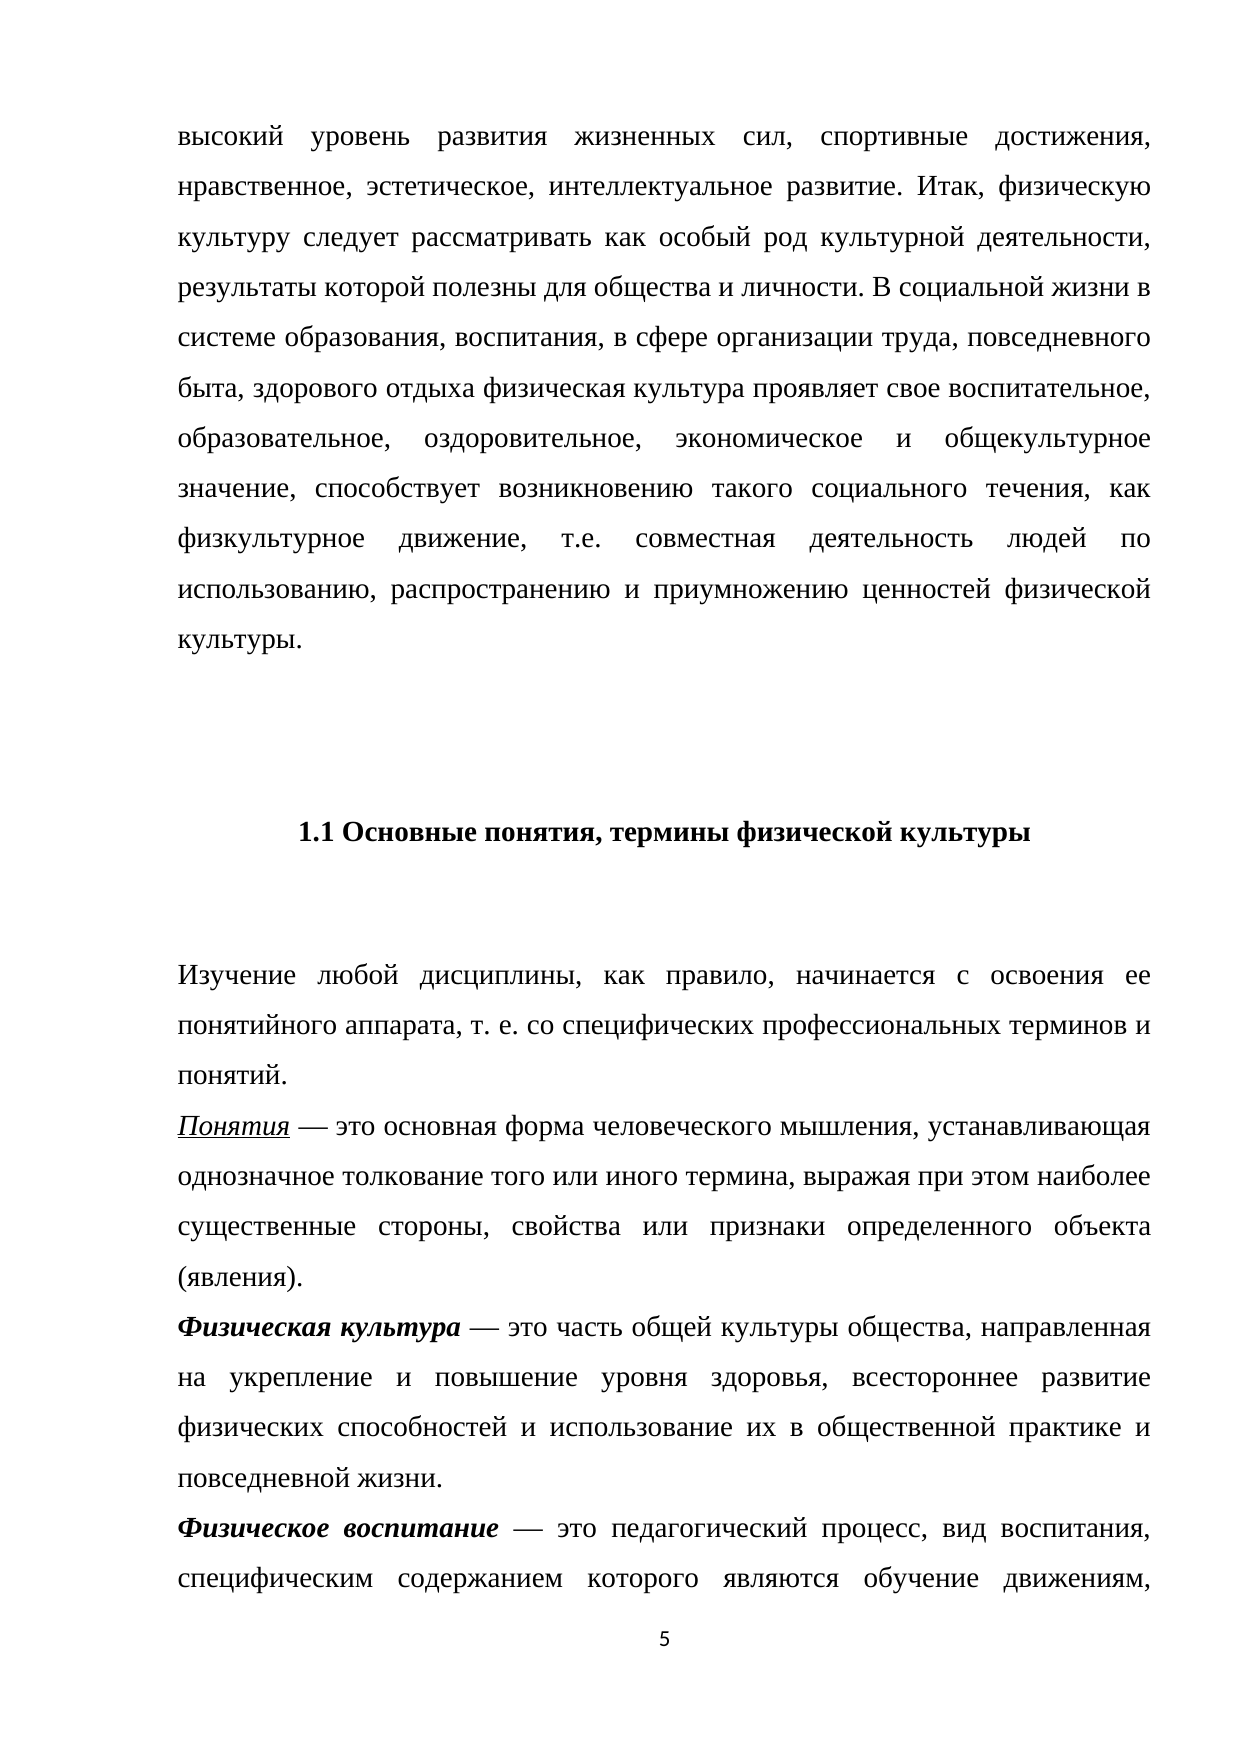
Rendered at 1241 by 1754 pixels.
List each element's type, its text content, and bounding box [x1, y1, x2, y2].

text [177, 118, 1152, 655]
text Физическая культура — это часть общей культуры общества, направленная на укрепление и повышение уровня здоровья, всестороннее развитие физических способностей и использование их в общественной практике и повседневной жизни. [177, 1309, 1152, 1493]
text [177, 1510, 1152, 1594]
text Изучение любой дисциплины, как правило, начинается с освоения ее понятийного аппарата, т. е. со специфических профессиональных терминов и понятий. [177, 957, 1152, 1091]
text Понятия — это основная форма человеческого мышления, устанавливающая однозначное толкование того или иного термина, выражая при этом наиболее существенные стороны, свойства или признаки определенного объекта (явления). [177, 1108, 1152, 1292]
list Основные понятия, термины физической культуры [177, 814, 1152, 848]
